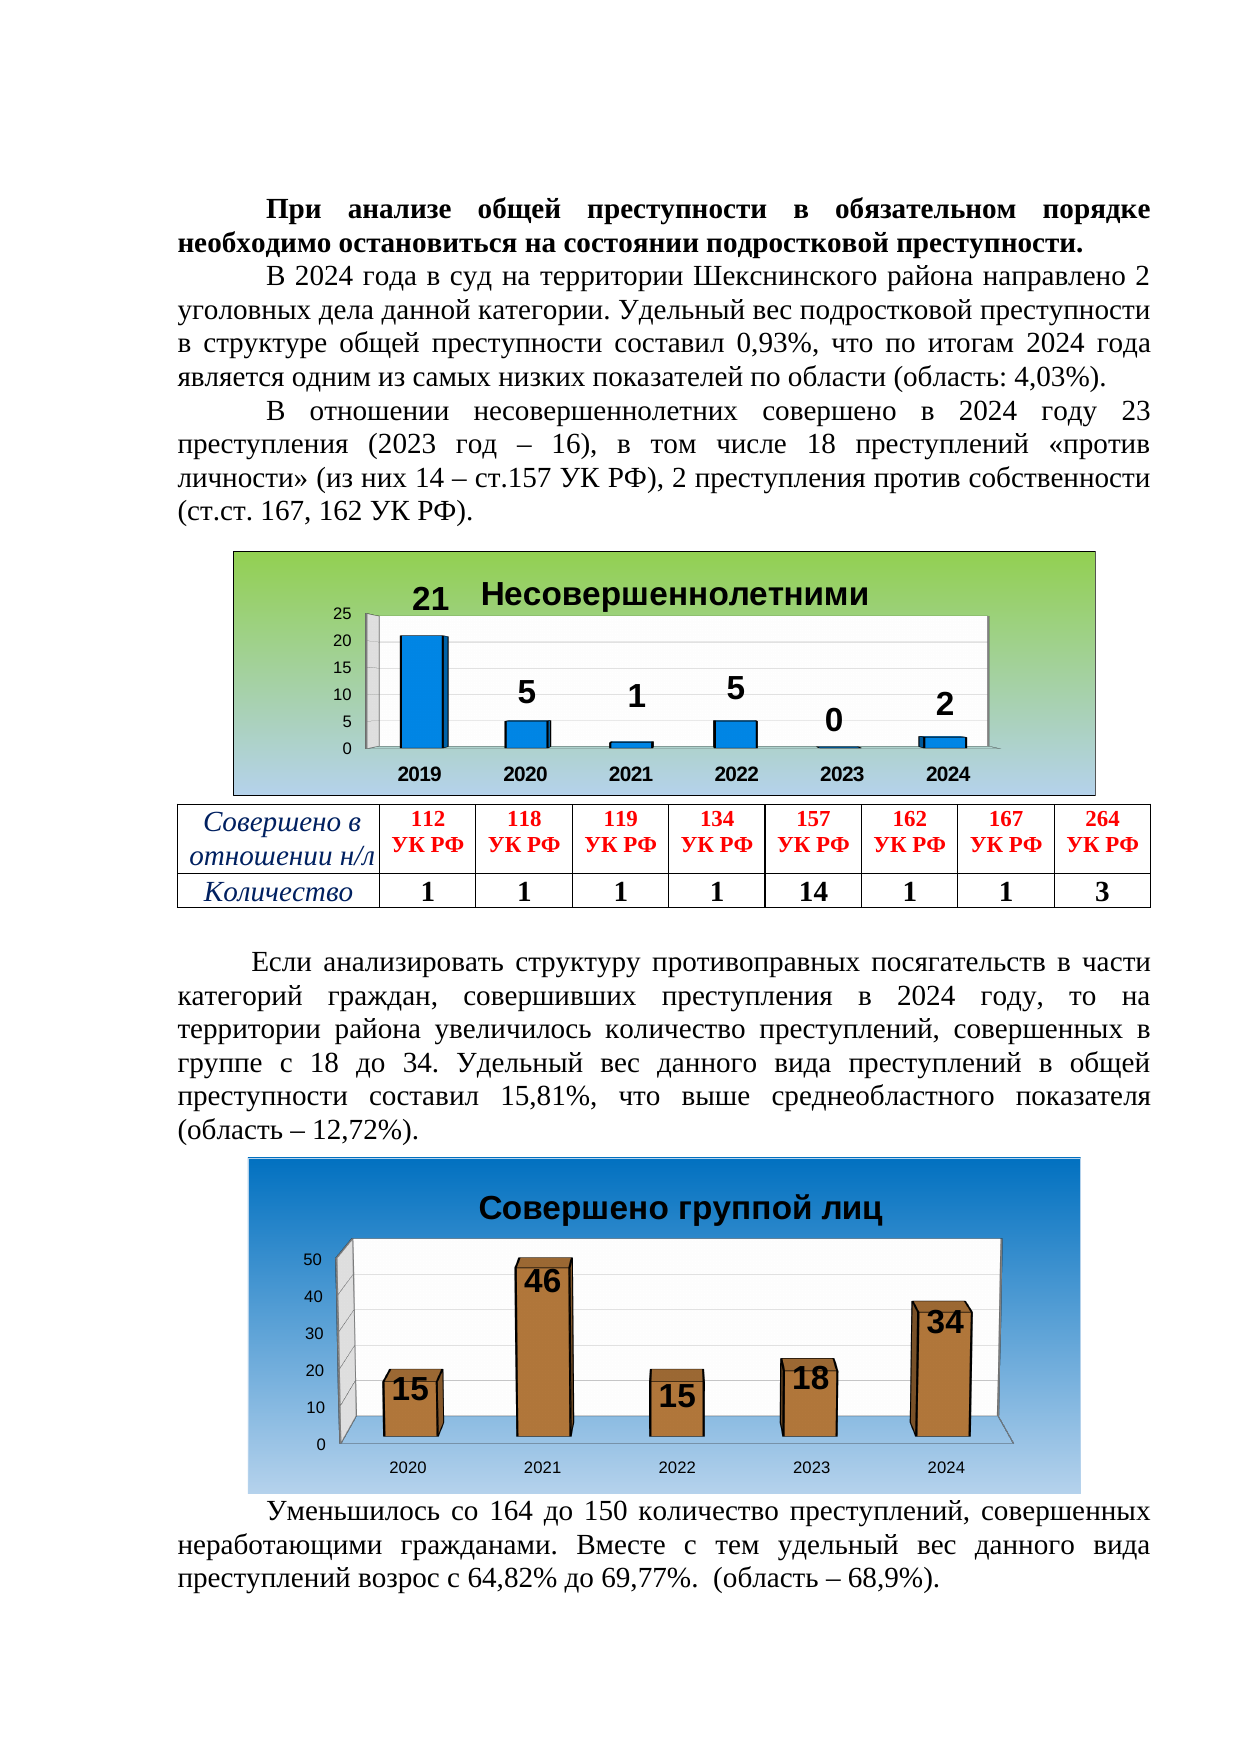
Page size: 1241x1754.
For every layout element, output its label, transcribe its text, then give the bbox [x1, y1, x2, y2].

text Если анализировать структуру противоправных посягательств в части категорий граждан, совершивших преступления в 2024 году, то на территории района увеличилось количество преступлений, совершенных в группе с 18 до 34. Удельный вес данного вида преступлений в общей преступности составил 15,81%, что выше среднеобластного показателя (область – 12,72%). [177, 944, 1152, 1146]
table_cell 3 [1055, 874, 1150, 907]
table_header 157 УК РФ [766, 805, 861, 873]
table_header 134 УК РФ [669, 805, 764, 873]
table_header 112 УК РФ [380, 805, 475, 873]
table_header 162 УК РФ [862, 805, 957, 873]
table_cell 14 [766, 874, 861, 907]
text При анализе общей преступности в обязательном порядке необходимо остановиться на состоянии подростковой преступности. [177, 191, 1152, 258]
text В отношении несовершеннолетних совершено в 2024 году 23 преступления (2023 год – 16), в том числе 18 преступлений «против личности» (из них 14 – ст.157 УК РФ), 2 преступления против собственности (ст.ст. 167, 162 УК РФ). [177, 393, 1152, 527]
table_header 167 УК РФ [958, 805, 1054, 873]
table_header 264 УК РФ [1055, 805, 1150, 873]
text Уменьшилось со 164 до 150 количество преступлений, совершенных неработающими гражданами. Вместе с тем удельный вес данного вида преступлений возрос с 64,82% до 69,77%. (область – 68,9%). [177, 1493, 1152, 1594]
table_cell 1 [669, 874, 764, 907]
text В 2024 года в суд на территории Шекснинского района направлено 2 уголовных дела данной категории. Удельный вес подростковой преступности в структуре общей преступности составил 0,93%, что по итогам 2024 года является одним из самых низких показателей по области (область: 4,03%). [177, 258, 1152, 393]
table_cell Количество [178, 874, 379, 907]
table_cell 1 [862, 874, 957, 907]
table_cell 1 [476, 874, 572, 907]
table_header 119 УК РФ [573, 805, 668, 873]
table_header Совершено в отношении н/л [178, 805, 379, 873]
table_cell 1 [573, 874, 668, 907]
table_header 118 УК РФ [476, 805, 572, 873]
table_cell 1 [380, 874, 475, 907]
table_cell 1 [958, 874, 1054, 907]
